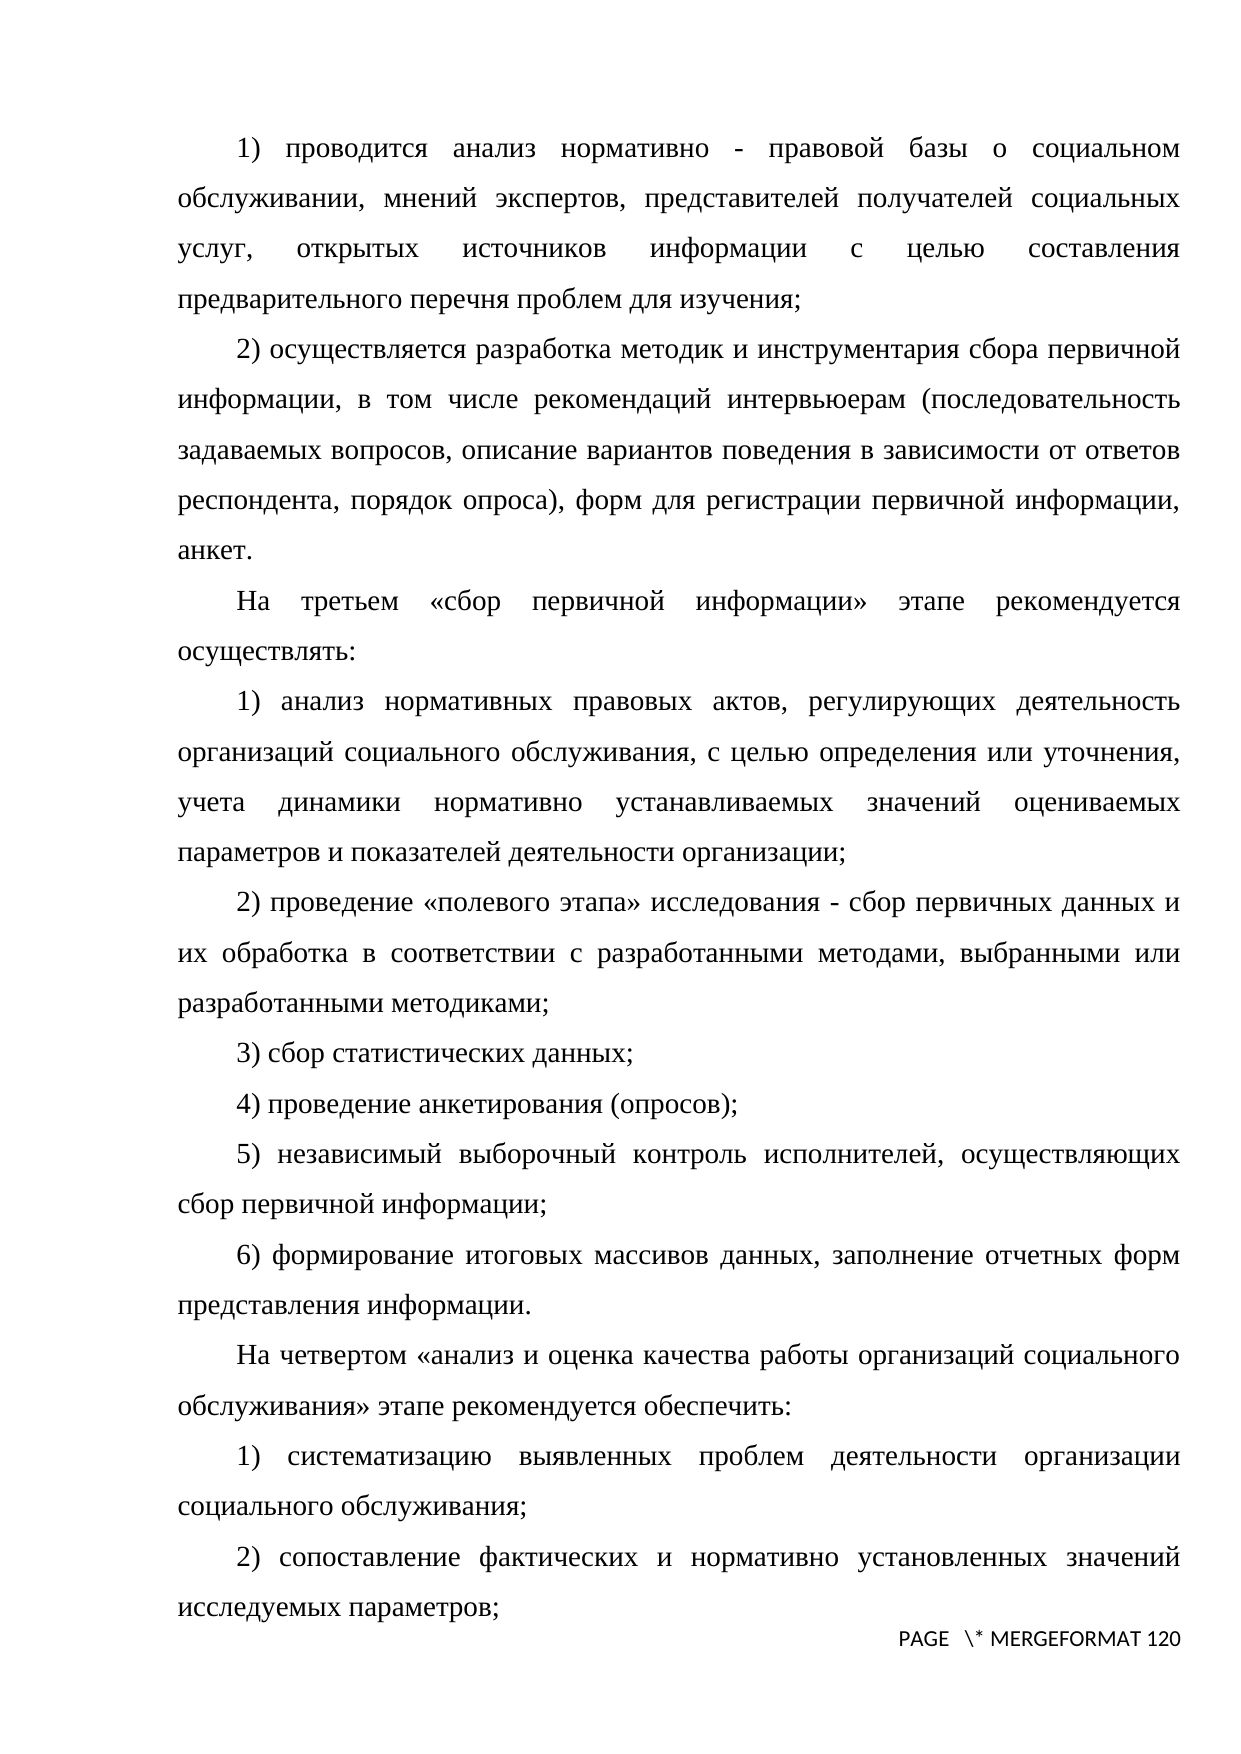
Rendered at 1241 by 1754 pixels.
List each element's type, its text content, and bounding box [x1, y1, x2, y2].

text 2) сопоставление фактических и нормативно установленных значений исследуемых параметров; [177, 1539, 1181, 1622]
text На четвертом «анализ и оценка качества работы организаций социального обслуживания» этапе рекомендуется обеспечить: [177, 1337, 1181, 1421]
text На третьем «сбор первичной информации» этапе рекомендуется осуществлять: [177, 583, 1181, 667]
text 1) анализ нормативных правовых актов, регулирующих деятельность организаций социального обслуживания, с целью определения или уточнения, учета динамики нормативно устанавливаемых значений оцениваемых параметров и показателей деятельности организации; [177, 683, 1181, 868]
text 4) проведение анкетирования (опросов); [177, 1086, 1181, 1119]
text 2) проведение «полевого этапа» исследования - сбор первичных данных и их обработка в соответствии с разработанными методами, выбранными или разработанными методиками; [177, 884, 1181, 1019]
text 2) осуществляется разработка методик и инструментария сбора первичной информации, в том числе рекомендаций интервьюерам (последовательность задаваемых вопросов, описание вариантов поведения в зависимости от ответов респондента, порядок опроса), форм для регистрации первичной информации, анкет. [177, 331, 1181, 566]
text 1) систематизацию выявленных проблем деятельности организации социального обслуживания; [177, 1438, 1181, 1522]
text 1) проводится анализ нормативно - правовой базы о социальном обслуживании, мнений экспертов, представителей получателей социальных услуг, открытых источников информации с целью составления предварительного перечня проблем для изучения; [177, 130, 1181, 314]
text 3) сбор статистических данных; [177, 1036, 1181, 1069]
text 6) формирование итоговых массивов данных, заполнение отчетных форм представления информации. [177, 1237, 1181, 1321]
text 5) независимый выборочный контроль исполнителей, осуществляющих сбор первичной информации; [177, 1136, 1181, 1220]
